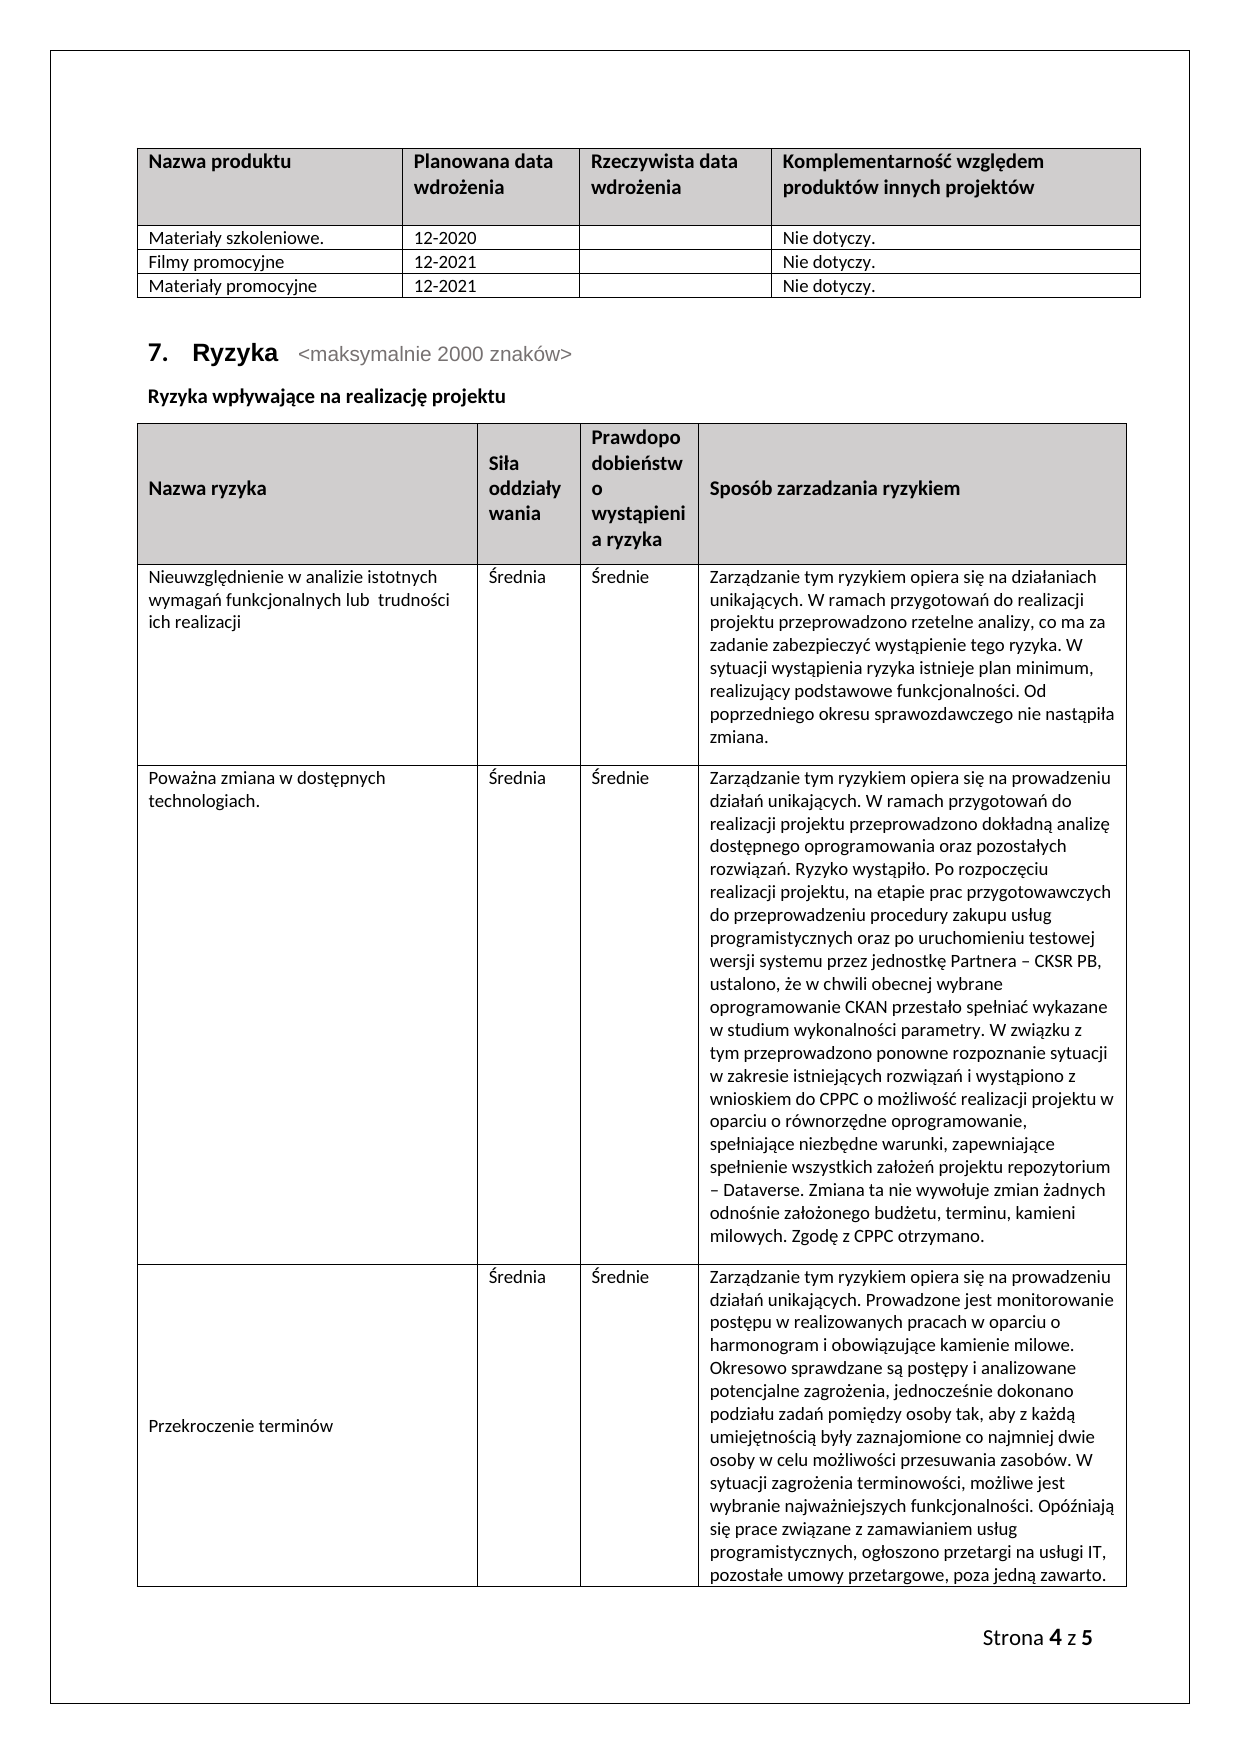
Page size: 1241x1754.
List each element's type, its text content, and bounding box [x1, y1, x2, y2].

table_cell Średnie [581, 766, 698, 1264]
table_cell Zarządzanie tym ryzykiem opiera się na prowadzeniu działań unikających. Prowadzone jest monitorowanie postępu w realizowanych pracach w oparciu o harmonogram i obowiązujące kamienie milowe. Okresowo sprawdzane są postępy i analizowane potencjalne zagrożenia, jednocześnie dokonano podziału zadań pomiędzy osoby tak, aby z każdą umiejętnością były zaznajomione co najmniej dwie osoby w celu możliwości przesuwania zasobów. W sytuacji zagrożenia terminowości, możliwe jest wybranie najważniejszych funkcjonalności. Opóźniają się prace związane z zamawianiem usług programistycznych, ogłoszono przetargi na usługi IT, pozostałe umowy przetargowe, poza jedną zawarto. [699, 1265, 1126, 1586]
table_cell 12-2021 [403, 274, 579, 297]
table_header Nazwa produktu [138, 149, 402, 225]
table_cell Nie dotyczy. [772, 274, 1140, 297]
table_cell Zarządzanie tym ryzykiem opiera się na prowadzeniu działań unikających. W ramach przygotowań do realizacji projektu przeprowadzono dokładną analizę dostępnego oprogramowania oraz pozostałych rozwiązań. Ryzyko wystąpiło. Po rozpoczęciu realizacji projektu, na etapie prac przygotowawczych do przeprowadzeniu procedury zakupu usług programistycznych oraz po uruchomieniu testowej wersji systemu przez jednostkę Partnera – CKSR PB, ustalono, że w chwili obecnej wybrane oprogramowanie CKAN przestało spełniać wykazane w studium wykonalności parametry. W związku z tym przeprowadzono ponowne rozpoznanie sytuacji w zakresie istniejących rozwiązań i wystąpiono z wnioskiem do CPPC o możliwość realizacji projektu w oparciu o równorzędne oprogramowanie, spełniające niezbędne warunki, zapewniające spełnienie wszystkich założeń projektu repozytorium – Dataverse. Zmiana ta nie wywołuje zmian żadnych odnośnie założonego budżetu, terminu, kamieni milowych. Zgodę z CPPC otrzymano. [699, 766, 1126, 1264]
table_cell Nie dotyczy. [772, 250, 1140, 273]
table_cell Nieuwzględnienie w analizie istotnych wymagań funkcjonalnych lub trudności ich realizacji [138, 565, 477, 765]
table_cell Poważna zmiana w dostępnych technologiach. [138, 766, 477, 1264]
table_cell Średnia [478, 1265, 580, 1586]
table_cell Filmy promocyjne [138, 250, 402, 273]
table_header Sposób zarzadzania ryzykiem [699, 424, 1126, 564]
table_cell 12-2020 [403, 226, 579, 249]
table_header Siła oddziaływania [478, 424, 580, 564]
table_cell Średnia [478, 766, 580, 1264]
table_cell [580, 250, 771, 273]
table_cell Zarządzanie tym ryzykiem opiera się na działaniach unikających. W ramach przygotowań do realizacji projektu przeprowadzono rzetelne analizy, co ma za zadanie zabezpieczyć wystąpienie tego ryzyka. W sytuacji wystąpienia ryzyka istnieje plan minimum, realizujący podstawowe funkcjonalności. Od poprzedniego okresu sprawozdawczego nie nastąpiła zmiana. [699, 565, 1126, 765]
table_cell Nie dotyczy. [772, 226, 1140, 249]
table_header Komplementarność względem produktów innych projektów [772, 149, 1140, 225]
table_cell Średnia [478, 565, 580, 765]
table_cell Średnie [581, 1265, 698, 1586]
table_header Rzeczywista data wdrożenia [580, 149, 771, 225]
table_cell Materiały promocyjne [138, 274, 402, 297]
table_header Planowana data wdrożenia [403, 149, 579, 225]
table_cell Przekroczenie terminów [138, 1265, 477, 1586]
table_cell [580, 226, 771, 249]
table_cell Średnie [581, 565, 698, 765]
table_cell 12-2021 [403, 250, 579, 273]
table_cell [580, 274, 771, 297]
list Ryzyka <maksymalnie 2000 znaków> [148, 335, 1093, 368]
table_header Prawdopodobieństwo wystąpienia ryzyka [581, 424, 698, 564]
table_header Nazwa ryzyka [138, 424, 477, 564]
text Ryzyka wpływające na realizację projektu [148, 383, 1093, 409]
table_cell Materiały szkoleniowe. [138, 226, 402, 249]
